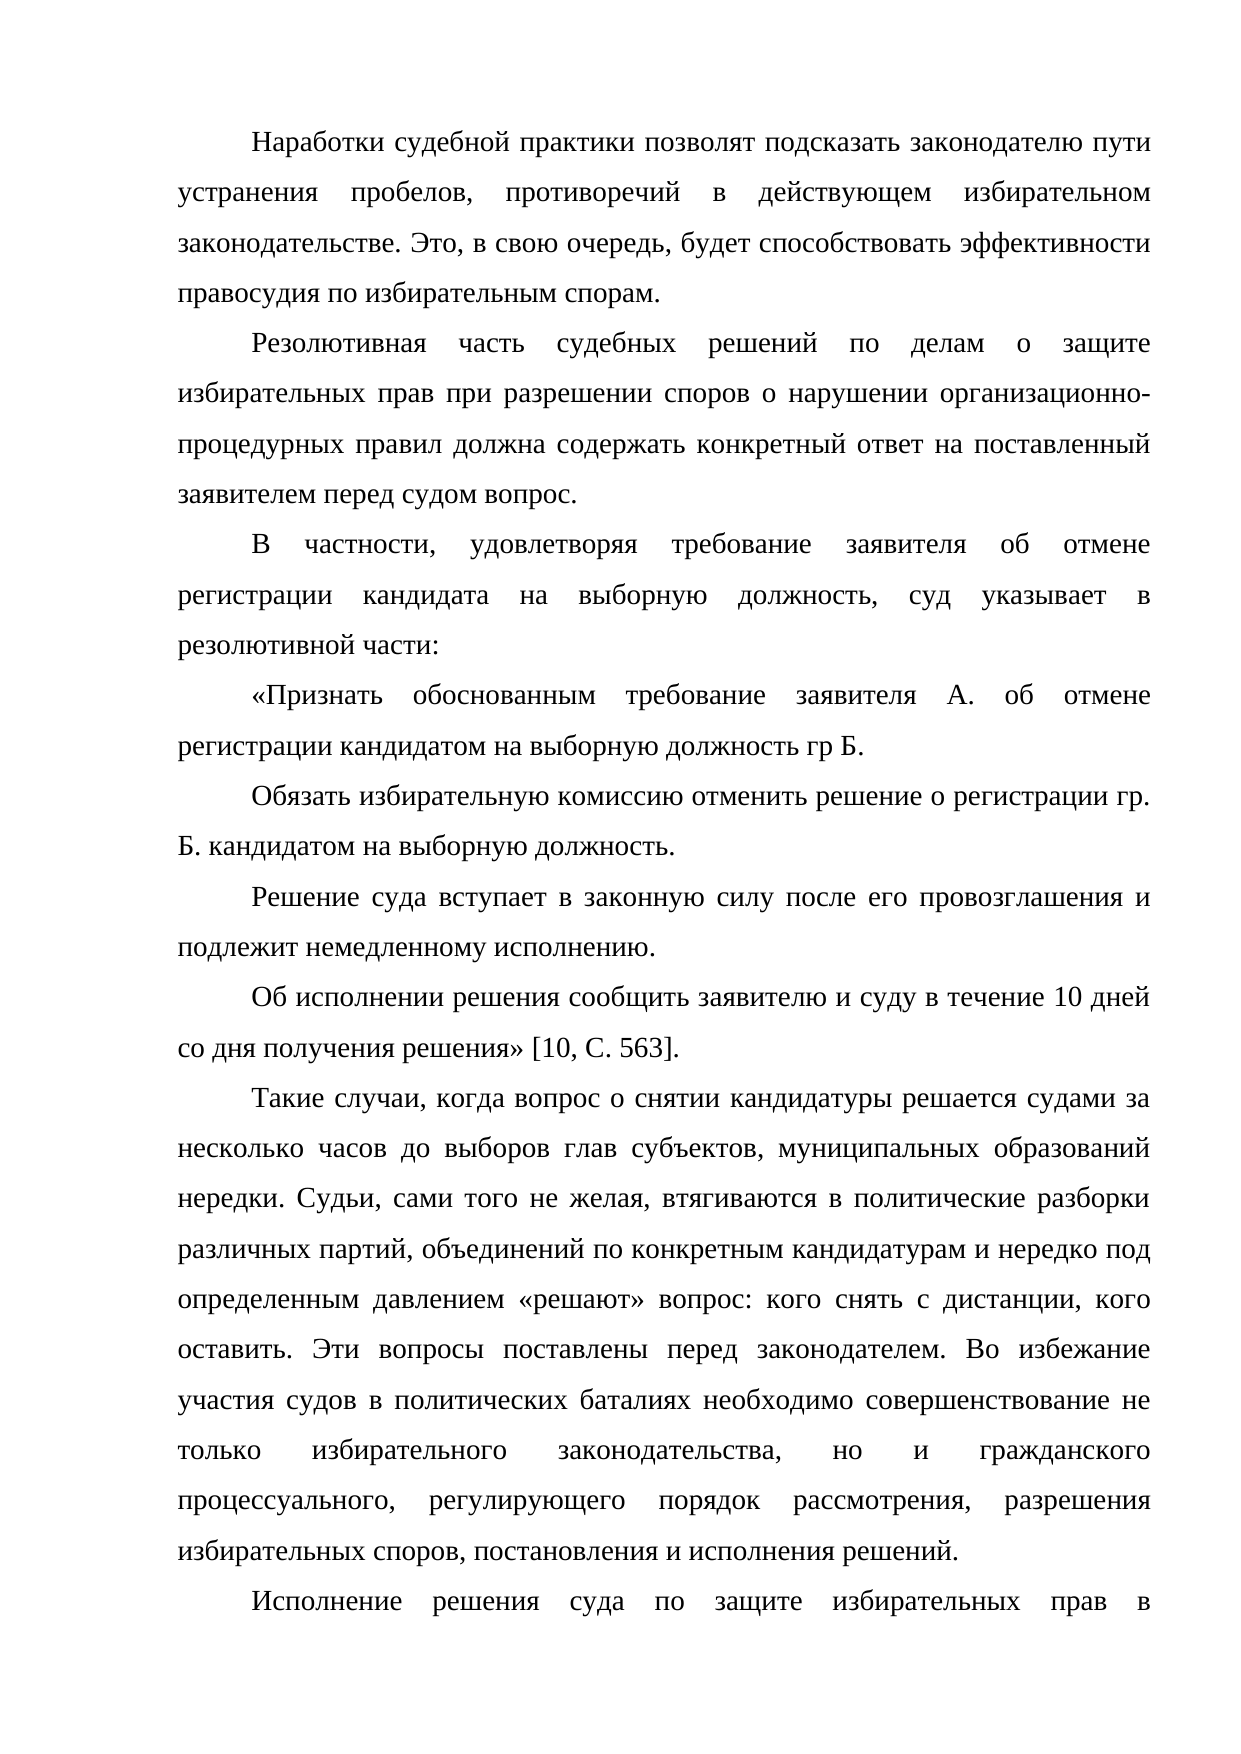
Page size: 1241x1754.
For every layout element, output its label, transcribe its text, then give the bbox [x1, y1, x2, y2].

text Решение суда вступает в законную силу после его провозглашения и подлежит немедленному исполнению. [177, 879, 1152, 963]
text «Признать обоснованным требование заявителя А. об отмене регистрации кандидатом на выборную должность гр Б. [177, 677, 1152, 761]
text В частности, удовлетворяя требование заявителя об отмене регистрации кандидата на выборную должность, суд указывает в резолютивной части: [177, 527, 1152, 661]
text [177, 1583, 1152, 1617]
text Наработки судебной практики позволят подсказать законодателю пути устранения пробелов, противоречий в действующем избирательном законодательстве. Это, в свою очередь, будет способствовать эффективности правосудия по избирательным спорам. [177, 124, 1152, 308]
text Резолютивная часть судебных решений по делам о защите избирательных прав при разрешении споров о нарушении организационно-процедурных правил должна содержать конкретный ответ на поставленный заявителем перед судом вопрос. [177, 325, 1152, 510]
text Обязать избирательную комиссию отменить решение о регистрации гр. Б. кандидатом на выборную должность. [177, 778, 1152, 862]
text Об исполнении решения сообщить заявителю и суду в течение 10 дней со дня получения решения» [10, С. 563]. [177, 979, 1152, 1063]
text Такие случаи, когда вопрос о снятии кандидатуры решается судами за несколько часов до выборов глав субъектов, муниципальных образований нередки. Судьи, сами того не желая, втягиваются в политические разборки различных партий, объединений по конкретным кандидатурам и нередко под определенным давлением «решают» вопрос: кого снять с дистанции, кого оставить. Эти вопросы поставлены перед законодателем. Во избежание участия судов в политических баталиях необходимо совершенствование не только избирательного законодательства, но и гражданского процессуального, регулирующего порядок рассмотрения, разрешения избирательных споров, постановления и исполнения решений. [177, 1080, 1152, 1566]
